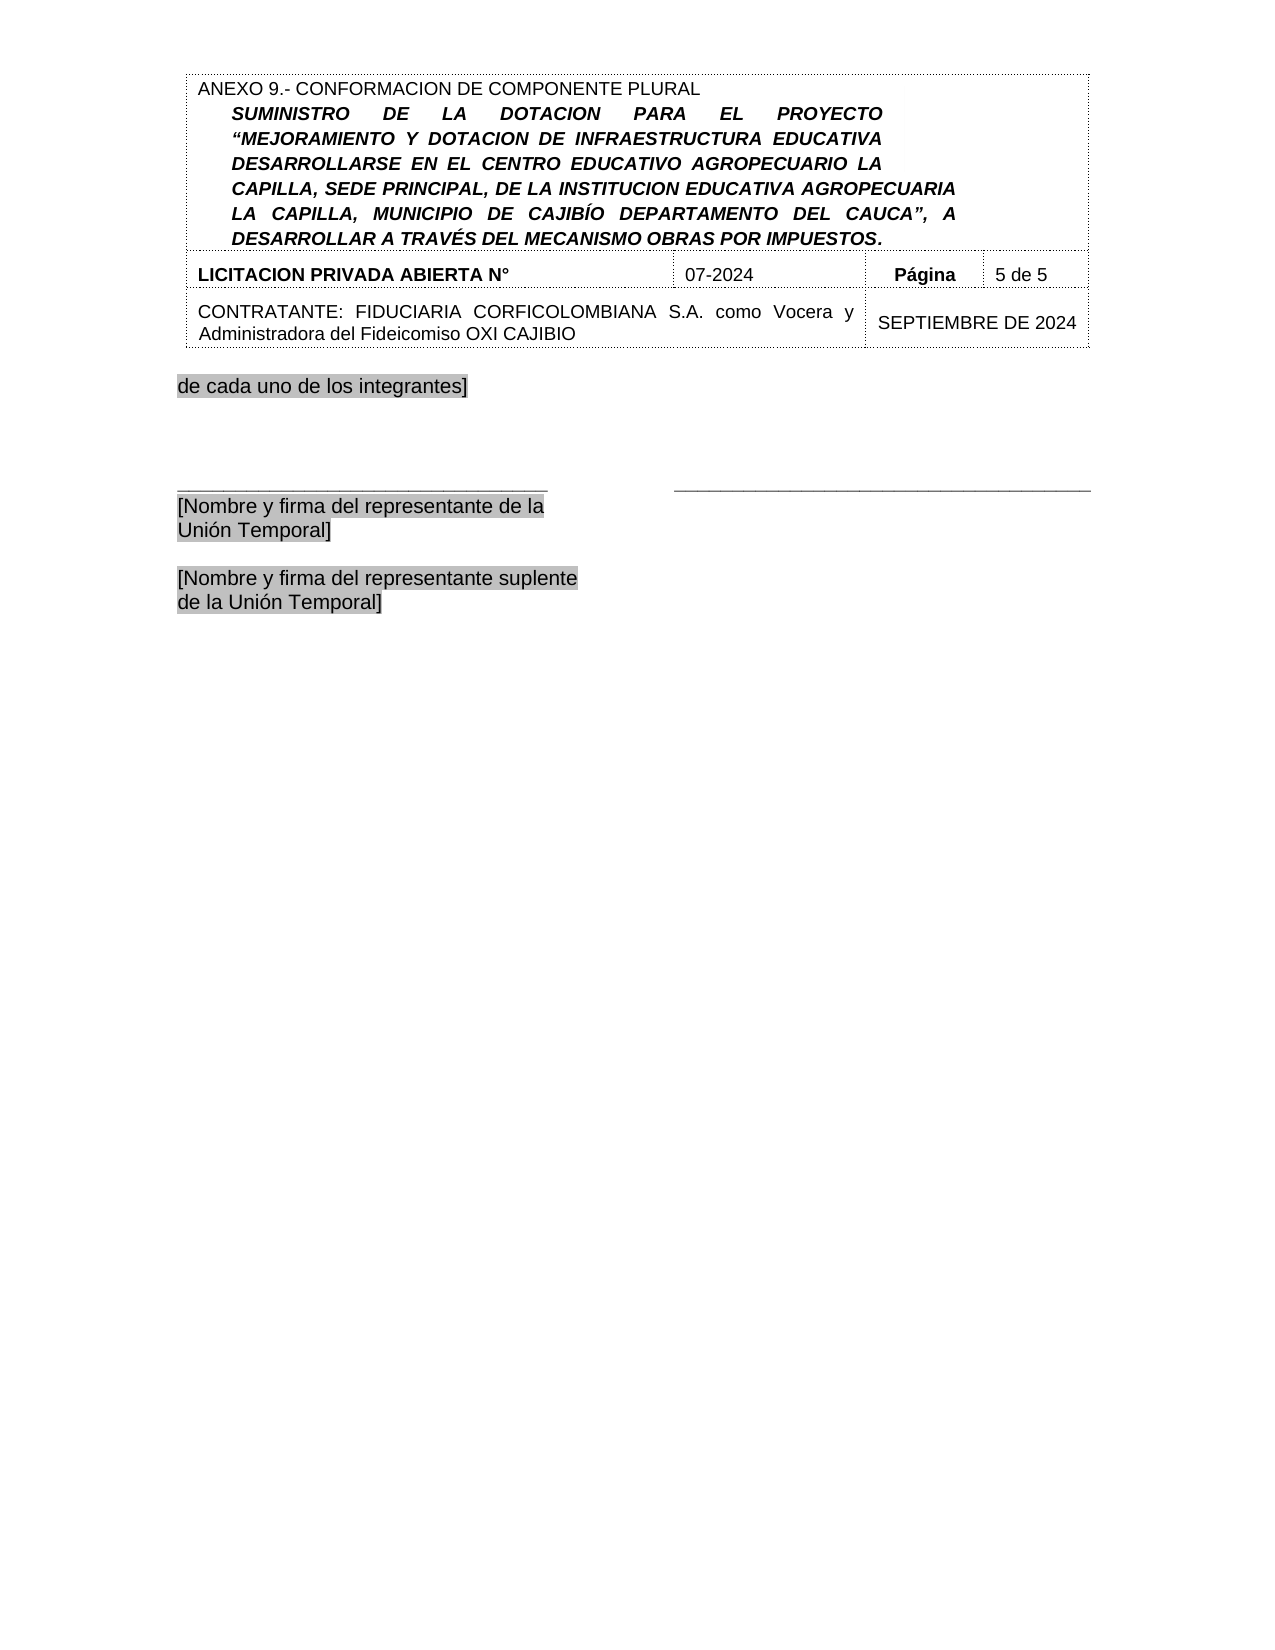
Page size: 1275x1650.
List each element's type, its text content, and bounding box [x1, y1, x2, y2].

text de cada uno de los integrantes] [177, 374, 601, 422]
text [Nombre y firma del representante de la Unión Temporal] [331, 494, 601, 542]
text ________________________________ ____________________________________ [177, 470, 1098, 494]
text [Nombre y firma del representante suplente de la Unión Temporal] [382, 566, 601, 614]
